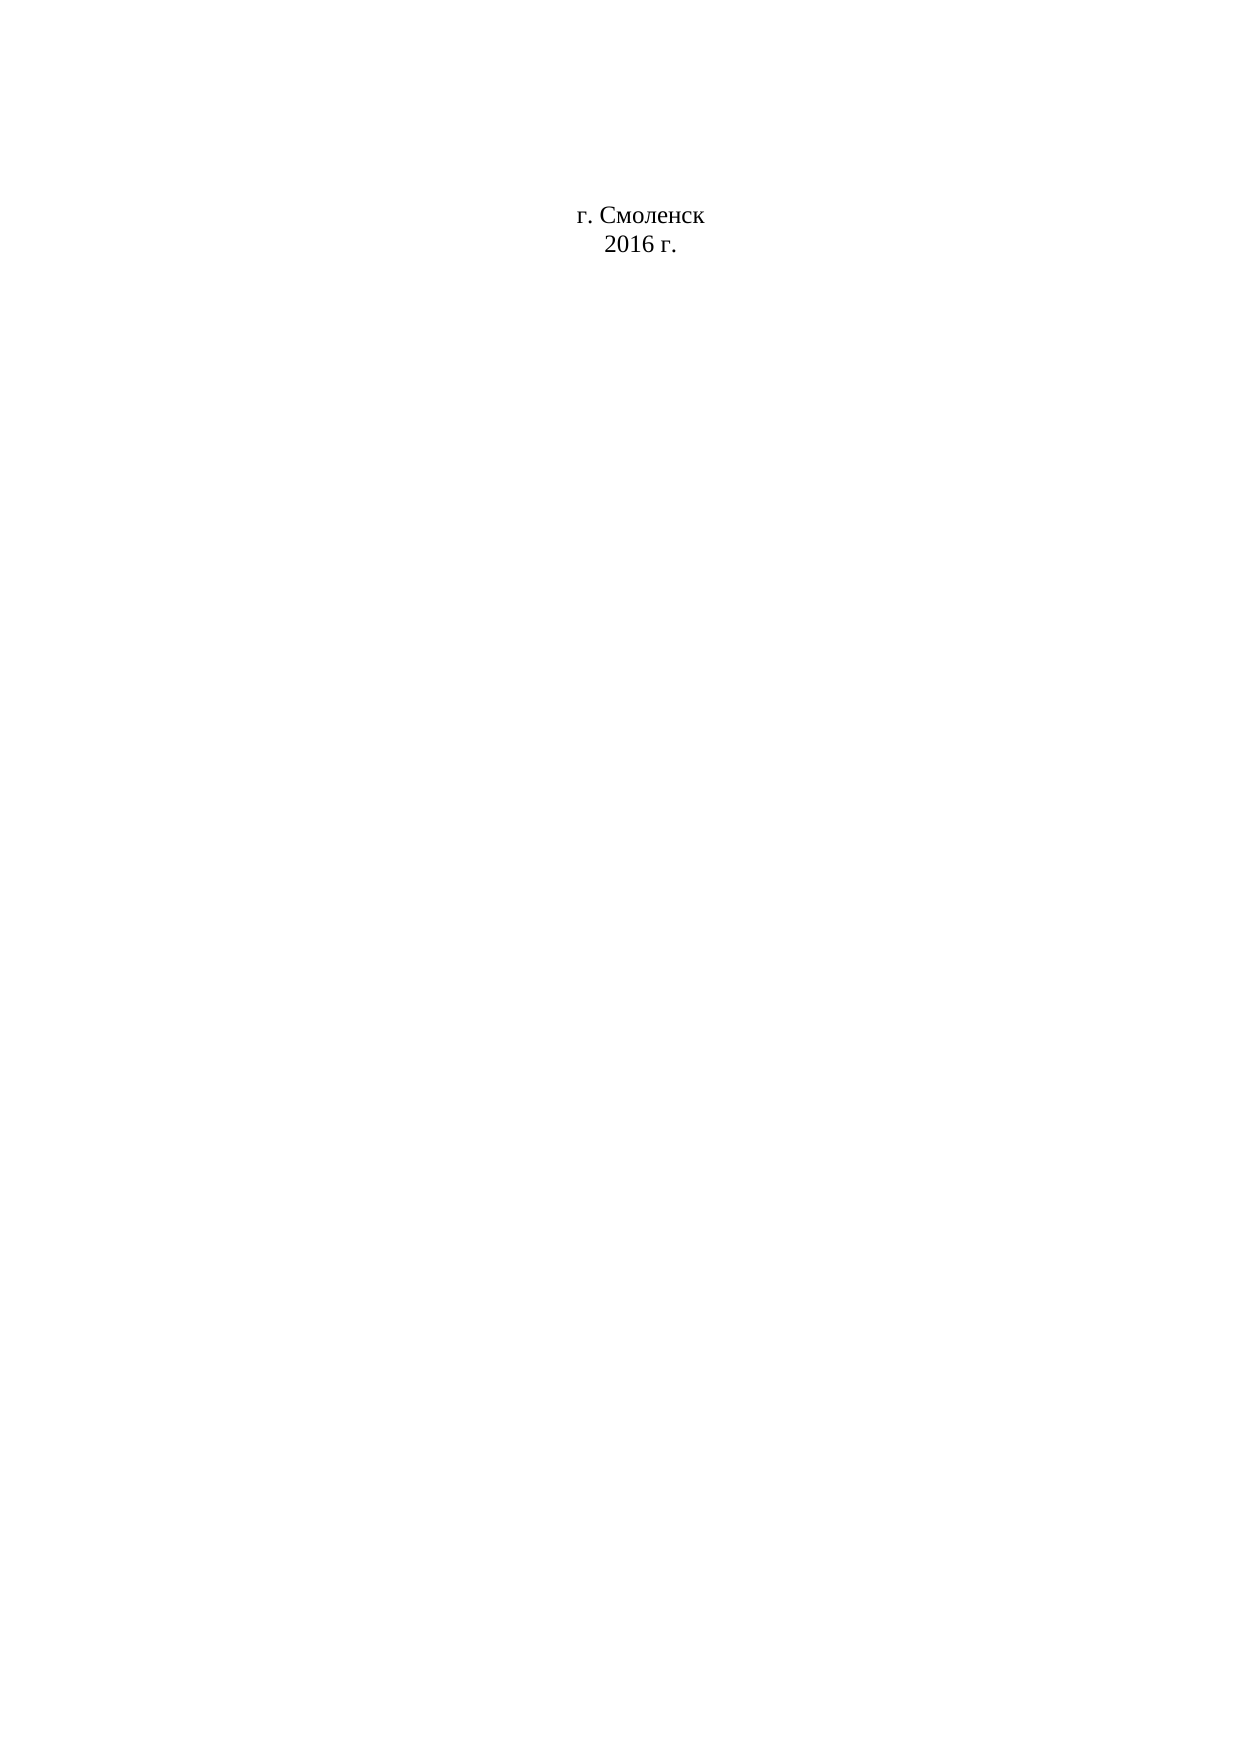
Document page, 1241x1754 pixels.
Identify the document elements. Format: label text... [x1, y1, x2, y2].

text г. Смоленск [129, 201, 1152, 229]
text 2016 г. [129, 229, 1152, 258]
